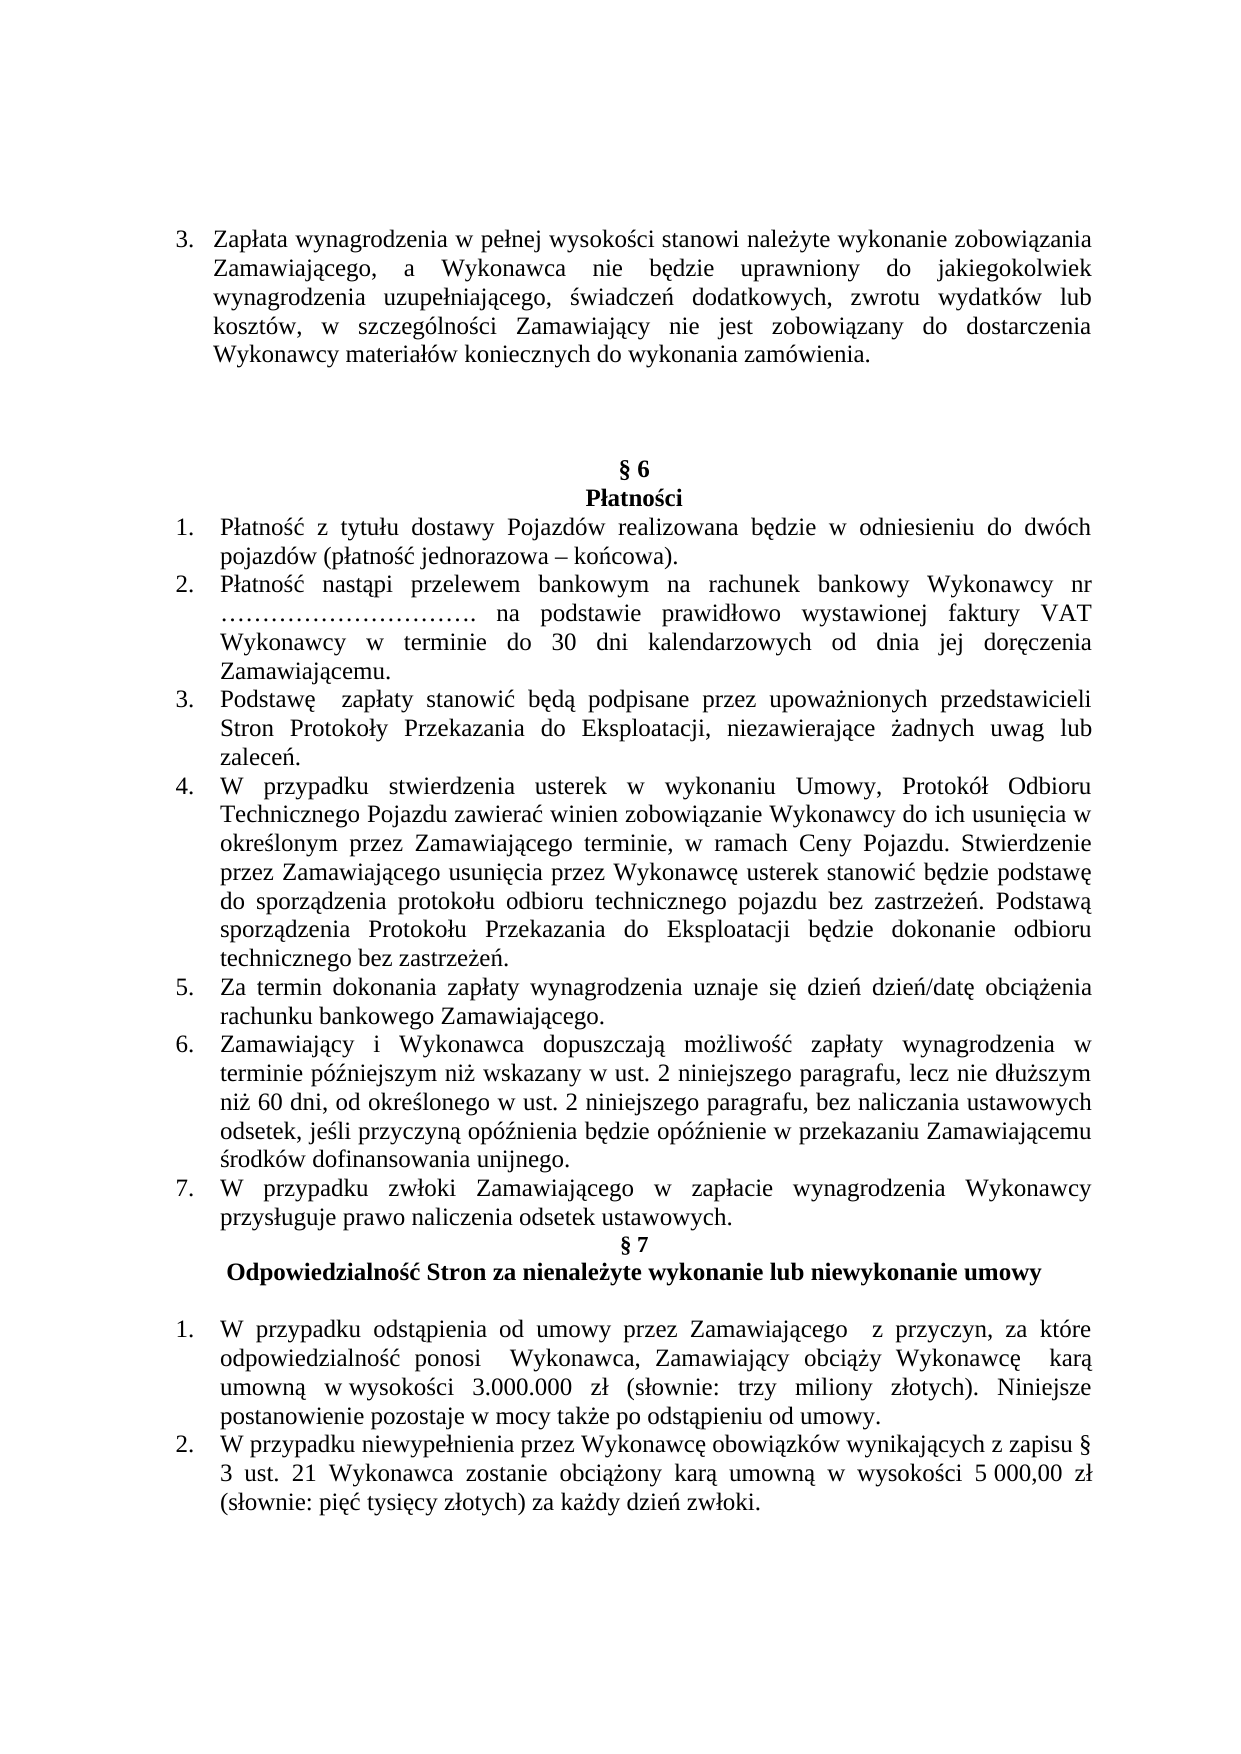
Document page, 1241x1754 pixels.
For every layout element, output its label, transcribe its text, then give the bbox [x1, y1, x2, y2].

list Płatność z tytułu dostawy Pojazdów realizowana będzie w odniesieniu do dwóch pojazdów (płatność jednorazowa – końcowa). [175, 512, 1092, 569]
list § 6 [175, 454, 1092, 483]
list Za termin dokonania zapłaty wynagrodzenia uznaje się dzień dzień/datę obciążenia rachunku bankowego Zamawiającego. [175, 972, 1092, 1029]
list Zamawiający i Wykonawca dopuszczają możliwość zapłaty wynagrodzenia w terminie późniejszym niż wskazany w ust. 2 niniejszego paragrafu, lecz nie dłuższym niż 60 dni, od określonego w ust. 2 niniejszego paragrafu, bez naliczania ustawowych odsetek, jeśli przyczyną opóźnienia będzie opóźnienie w przekazaniu Zamawiającemu środków dofinansowania unijnego. [175, 1029, 1092, 1173]
text Odpowiedzialność Stron za nienależyte wykonanie lub niewykonanie umowy [175, 1257, 1092, 1286]
text § 7 [175, 1231, 1092, 1257]
list Płatność nastąpi przelewem bankowym na rachunek bankowy Wykonawcy nr …………………………. na podstawie prawidłowo wystawionej faktury VAT Wykonawcy w terminie do 30 dni kalendarzowych od dnia jej doręczenia Zamawiającemu. [175, 569, 1092, 684]
list W przypadku zwłoki Zamawiającego w zapłacie wynagrodzenia Wykonawcy przysługuje prawo naliczenia odsetek ustawowych. [175, 1173, 1092, 1231]
list Podstawę zapłaty stanowić będą podpisane przez upoważnionych przedstawicieli Stron Protokoły Przekazania do Eksploatacji, niezawierające żadnych uwag lub zaleceń. [175, 684, 1092, 771]
list Zapłata wynagrodzenia w pełnej wysokości stanowi należyte wykonanie zobowiązania Zamawiającego, a Wykonawca nie będzie uprawniony do jakiegokolwiek wynagrodzenia uzupełniającego, świadczeń dodatkowych, zwrotu wydatków lub kosztów, w szczególności Zamawiający nie jest zobowiązany do dostarczenia Wykonawcy materiałów koniecznych do wykonania zamówienia. [175, 224, 1092, 368]
list Płatności [175, 483, 1092, 512]
list W przypadku niewypełnienia przez Wykonawcę obowiązków wynikających z zapisu § 3 ust. 21 Wykonawca zostanie obciążony karą umowną w wysokości 5 000,00 zł (słownie: pięć tysięcy złotych) za każdy dzień zwłoki. [175, 1429, 1092, 1516]
list W przypadku odstąpienia od umowy przez Zamawiającego z przyczyn, za które odpowiedzialność ponosi Wykonawca, Zamawiający obciąży Wykonawcę karą umowną w wysokości 3.000.000 zł (słownie: trzy miliony złotych). Niniejsze postanowienie pozostaje w mocy także po odstąpieniu od umowy. [175, 1314, 1092, 1429]
list W przypadku stwierdzenia usterek w wykonaniu Umowy, Protokół Odbioru Technicznego Pojazdu zawierać winien zobowiązanie Wykonawcy do ich usunięcia w określonym przez Zamawiającego terminie, w ramach Ceny Pojazdu. Stwierdzenie przez Zamawiającego usunięcia przez Wykonawcę usterek stanowić będzie podstawę do sporządzenia protokołu odbioru technicznego pojazdu bez zastrzeżeń. Podstawą sporządzenia Protokołu Przekazania do Eksploatacji będzie dokonanie odbioru technicznego bez zastrzeżeń. [175, 771, 1092, 972]
